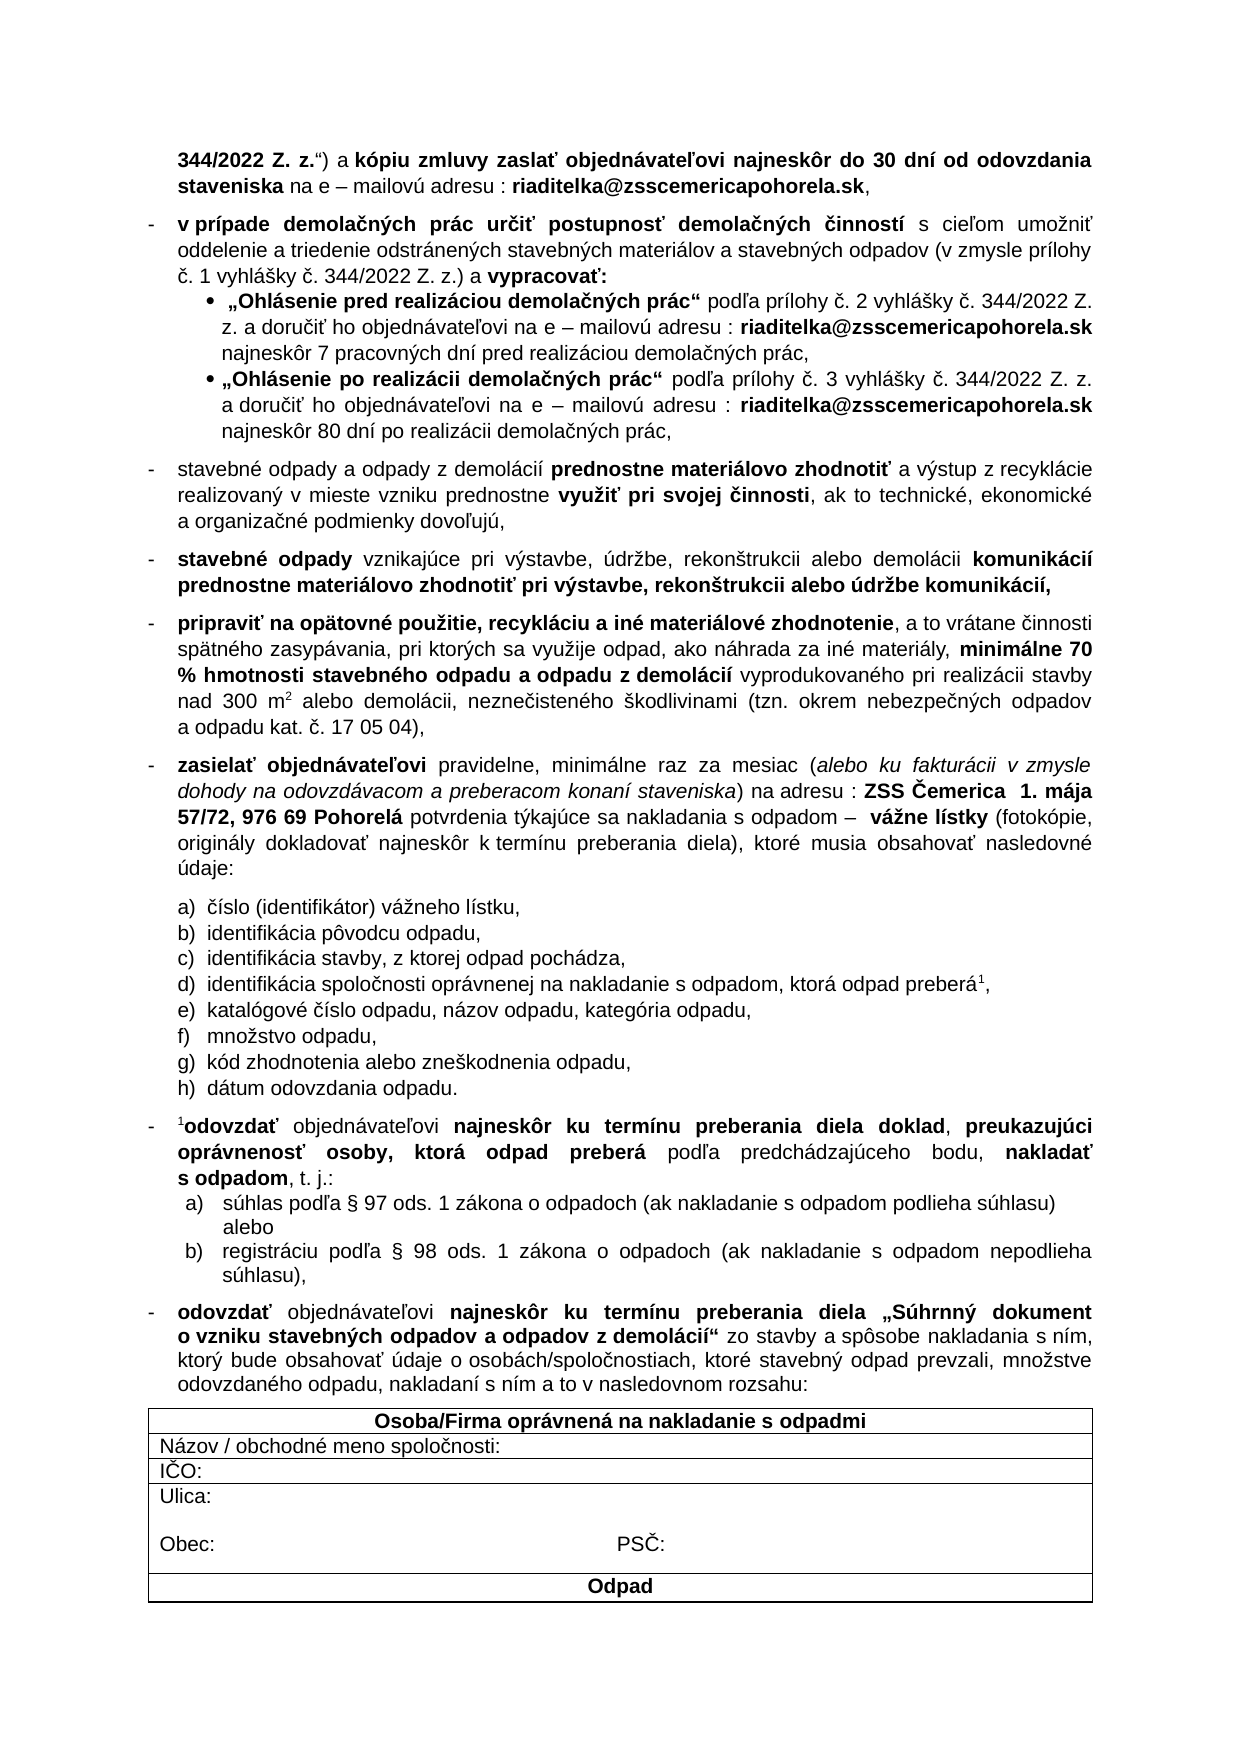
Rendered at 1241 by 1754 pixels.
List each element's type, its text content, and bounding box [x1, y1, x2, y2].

list stavebné odpady vznikajúce pri výstavbe, údržbe, rekonštrukcii alebo demolácii komunikácií prednostne materiálovo zhodnotiť pri výstavbe, rekonštrukcii alebo údržbe komunikácií, [148, 547, 1093, 597]
list „Ohlásenie pred realizáciou demolačných prác“ podľa prílohy č. 2 vyhlášky č. 344/2022 Z. z. a doručiť ho objednávateľovi na e – mailovú adresu : riaditelka@zsscemericapohorela.sk najneskôr 7 pracovných dní pred realizáciou demolačných prác, [207, 289, 1093, 365]
list odovzdať objednávateľovi najneskôr ku termínu preberania diela „Súhrnný dokument o vzniku stavebných odpadov a odpadov z demolácií“ zo stavby a spôsobe nakladania s ním, ktorý bude obsahovať údaje o osobách/spoločnostiach, ktoré stavebný odpad prevzali, množstve odovzdaného odpadu, nakladaní s ním a to v nasledovnom rozsahu: [148, 1299, 1093, 1395]
list katalógové číslo odpadu, názov odpadu, kategória odpadu, [177, 998, 1093, 1022]
list zasielať objednávateľovi pravidelne, minimálne raz za mesiac (alebo ku fakturácii v zmysle dohody na odovzdávacom a preberacom konaní staveniska) na adresu : ZSS Čemerica 1. mája 57/72, 976 69 Pohorelá potvrdenia týkajúce sa nakladania s odpadom – vážne lístky (fotokópie, originály dokladovať najneskôr k termínu preberania diela), ktoré musia obsahovať nasledovné údaje: [148, 753, 1093, 880]
list 1odovzdať objednávateľovi najneskôr ku termínu preberania diela doklad, preukazujúci oprávnenosť osoby, ktorá odpad preberá podľa predchádzajúceho bodu, nakladať s odpadom, t. j.: [148, 1114, 1093, 1189]
list stavebné odpady a odpady z demolácií prednostne materiálovo zhodnotiť a výstup z recyklácie realizovaný v mieste vzniku prednostne využiť pri svojej činnosti, ak to technické, ekonomické a organizačné podmienky dovoľujú, [148, 457, 1093, 533]
list „Ohlásenie po realizácii demolačných prác“ podľa prílohy č. 3 vyhlášky č. 344/2022 Z. z. a doručiť ho objednávateľovi na e – mailovú adresu : riaditelka@zsscemericapohorela.sk najneskôr 80 dní po realizácii demolačných prác, [207, 367, 1093, 443]
table_cell Odpad [149, 1574, 1092, 1601]
list identifikácia spoločnosti oprávnenej na nakladanie s odpadom, ktorá odpad preberá1, [177, 972, 1093, 996]
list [148, 148, 1093, 197]
list v prípade demolačných prác určiť postupnosť demolačných činností s cieľom umožniť oddelenie a triedenie odstránených stavebných materiálov a stavebných odpadov (v zmysle prílohy č. 1 vyhlášky č. 344/2022 Z. z.) a vypracovať: [148, 212, 1093, 287]
list množstvo odpadu, [177, 1024, 1093, 1048]
list pripraviť na opätovné použitie, recykláciu a iné materiálové zhodnotenie, a to vrátane činnosti spätného zasypávania, pri ktorých sa využije odpad, ako náhrada za iné materiály, minimálne 70 % hmotnosti stavebného odpadu a odpadu z demolácií vyprodukovaného pri realizácii stavby nad 300 m2 alebo demolácii, neznečisteného škodlivinami (tzn. okrem nebezpečných odpadov a odpadu kat. č. 17 05 04), [148, 611, 1093, 738]
table_cell Obec: [149, 1532, 605, 1572]
table_cell Ulica: [149, 1484, 1092, 1532]
list súhlas podľa § 97 ods. 1 zákona o odpadoch (ak nakladanie s odpadom podlieha súhlasu) alebo [185, 1191, 1093, 1239]
table_cell Názov / obchodné meno spoločnosti: [149, 1434, 1092, 1458]
list číslo (identifikátor) vážneho lístku, [177, 894, 1093, 918]
table_cell PSČ: [605, 1532, 1092, 1572]
list registráciu podľa § 98 ods. 1 zákona o odpadoch (ak nakladanie s odpadom nepodlieha súhlasu), [185, 1239, 1093, 1287]
table_header Osoba/Firma oprávnená na nakladanie s odpadmi [149, 1409, 1092, 1433]
list identifikácia pôvodcu odpadu, [177, 920, 1093, 944]
table_cell IČO: [149, 1459, 1092, 1483]
list dátum odovzdania odpadu. [177, 1075, 1093, 1099]
list identifikácia stavby, z ktorej odpad pochádza, [177, 946, 1093, 970]
list kód zhodnotenia alebo zneškodnenia odpadu, [177, 1049, 1093, 1073]
